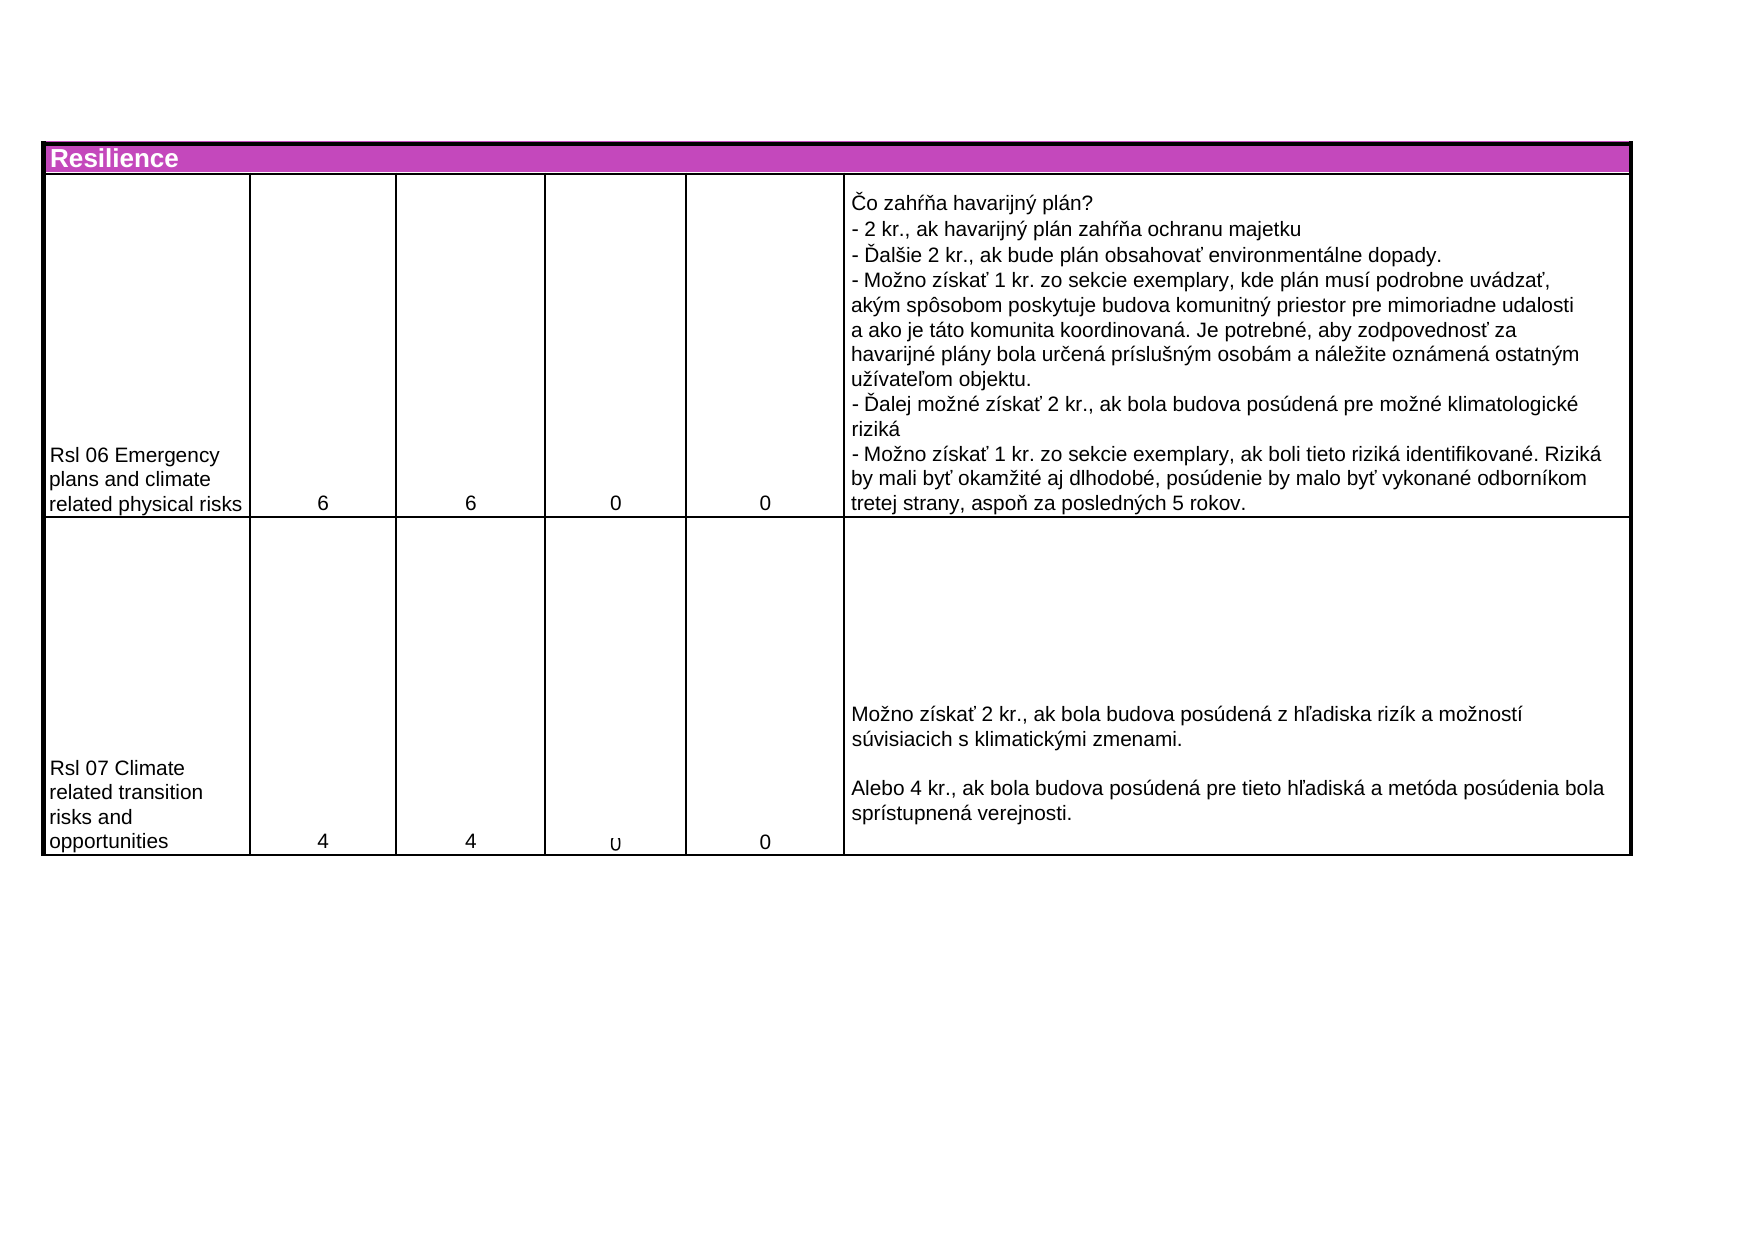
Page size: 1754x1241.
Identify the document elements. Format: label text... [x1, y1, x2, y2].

table_cell [546, 518, 685, 854]
table_cell Možno získať 2 kr., ak bola budova posúdená z hľadiska rizík a možností súvisiacich s klimatickými zmenami. Alebo 4 kr., ak bola budova posúdená pre tieto hľadiská a metóda posúdenia bola sprístupnená verejnosti. [845, 518, 1629, 854]
table_header Resilience [46, 146, 1629, 172]
table_cell Rsl 06 Emergency plans and climate related physical risks [46, 175, 249, 516]
table_cell Čo zahŕňa havarijný plán? 2 kr., ak havarijný plán zahŕňa ochranu majetku Ďalšie 2 kr., ak bude plán obsahovať environmentálne dopady. Možno získať 1 kr. zo sekcie exemplary, kde plán musí podrobne uvádzať, akým spôsobom poskytuje budova komunitný priestor pre mimoriadne udalosti a ako je táto komunita koordinovaná. Je potrebné, aby zodpovednosť za havarijné plány bola určená príslušným osobám a náležite oznámená ostatným užívateľom objektu. Ďalej možné získať 2 kr., ak bola budova posúdená pre možné klimatologické riziká Možno získať 1 kr. zo sekcie exemplary, ak boli tieto riziká identifikované. Riziká by mali byť okamžité aj dlhodobé, posúdenie by malo byť vykonané odborníkom tretej strany, aspoň za posledných 5 rokov. [845, 175, 1629, 516]
table_cell 0 [687, 175, 843, 516]
picture [610, 838, 621, 851]
table_cell 6 [251, 175, 395, 516]
table_cell 0 [546, 175, 685, 516]
table_cell 4 [251, 518, 395, 854]
table_cell 0 [687, 518, 843, 854]
table_cell 6 [397, 175, 544, 516]
table_cell 4 [397, 518, 544, 854]
table_cell Rsl 07 Climate related transition risks and opportunities [46, 518, 249, 854]
